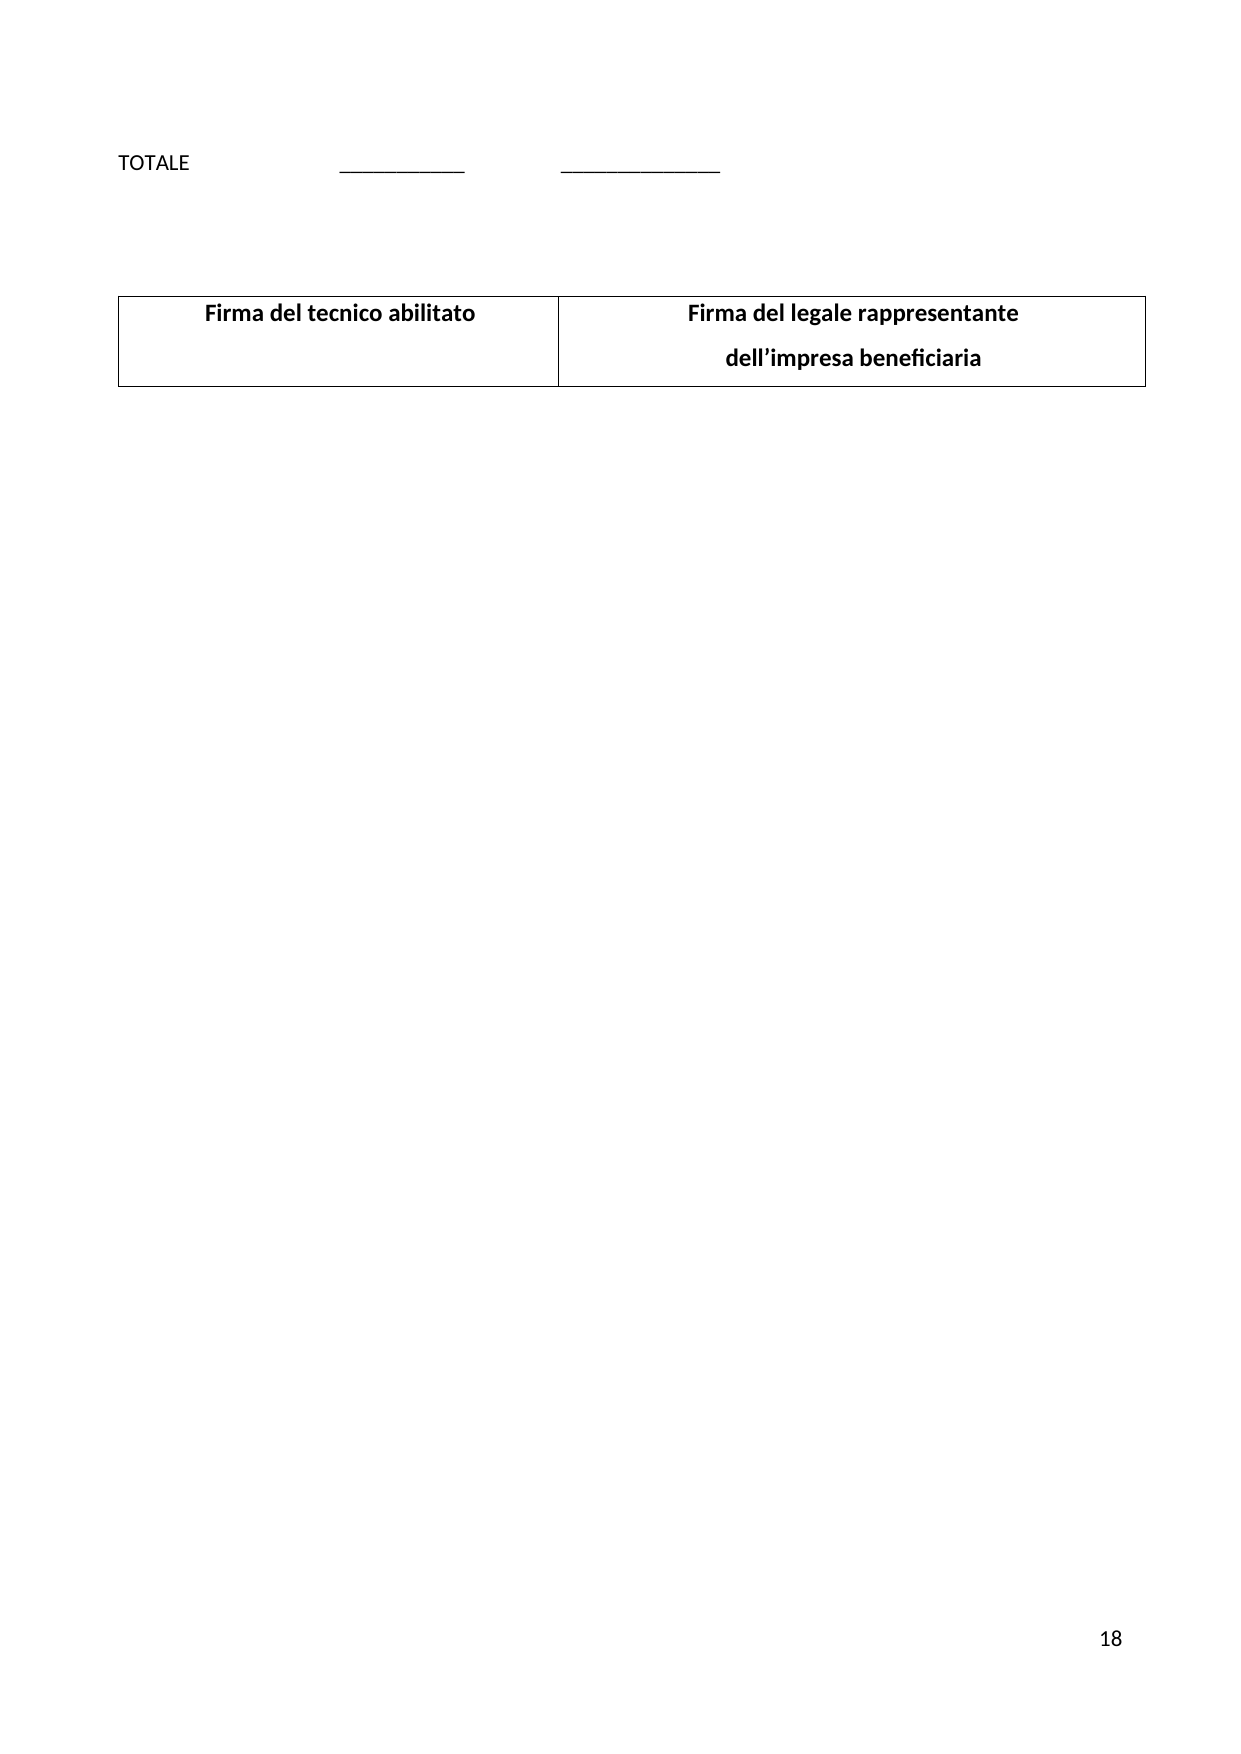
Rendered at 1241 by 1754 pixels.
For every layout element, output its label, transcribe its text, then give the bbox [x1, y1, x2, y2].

table_header Firma del tecnico abilitato [119, 297, 558, 386]
text TOTALE ___________ ______________ [118, 148, 1122, 176]
table_header Firma del legale rappresentante dell’impresa beneficiaria [559, 297, 1145, 386]
